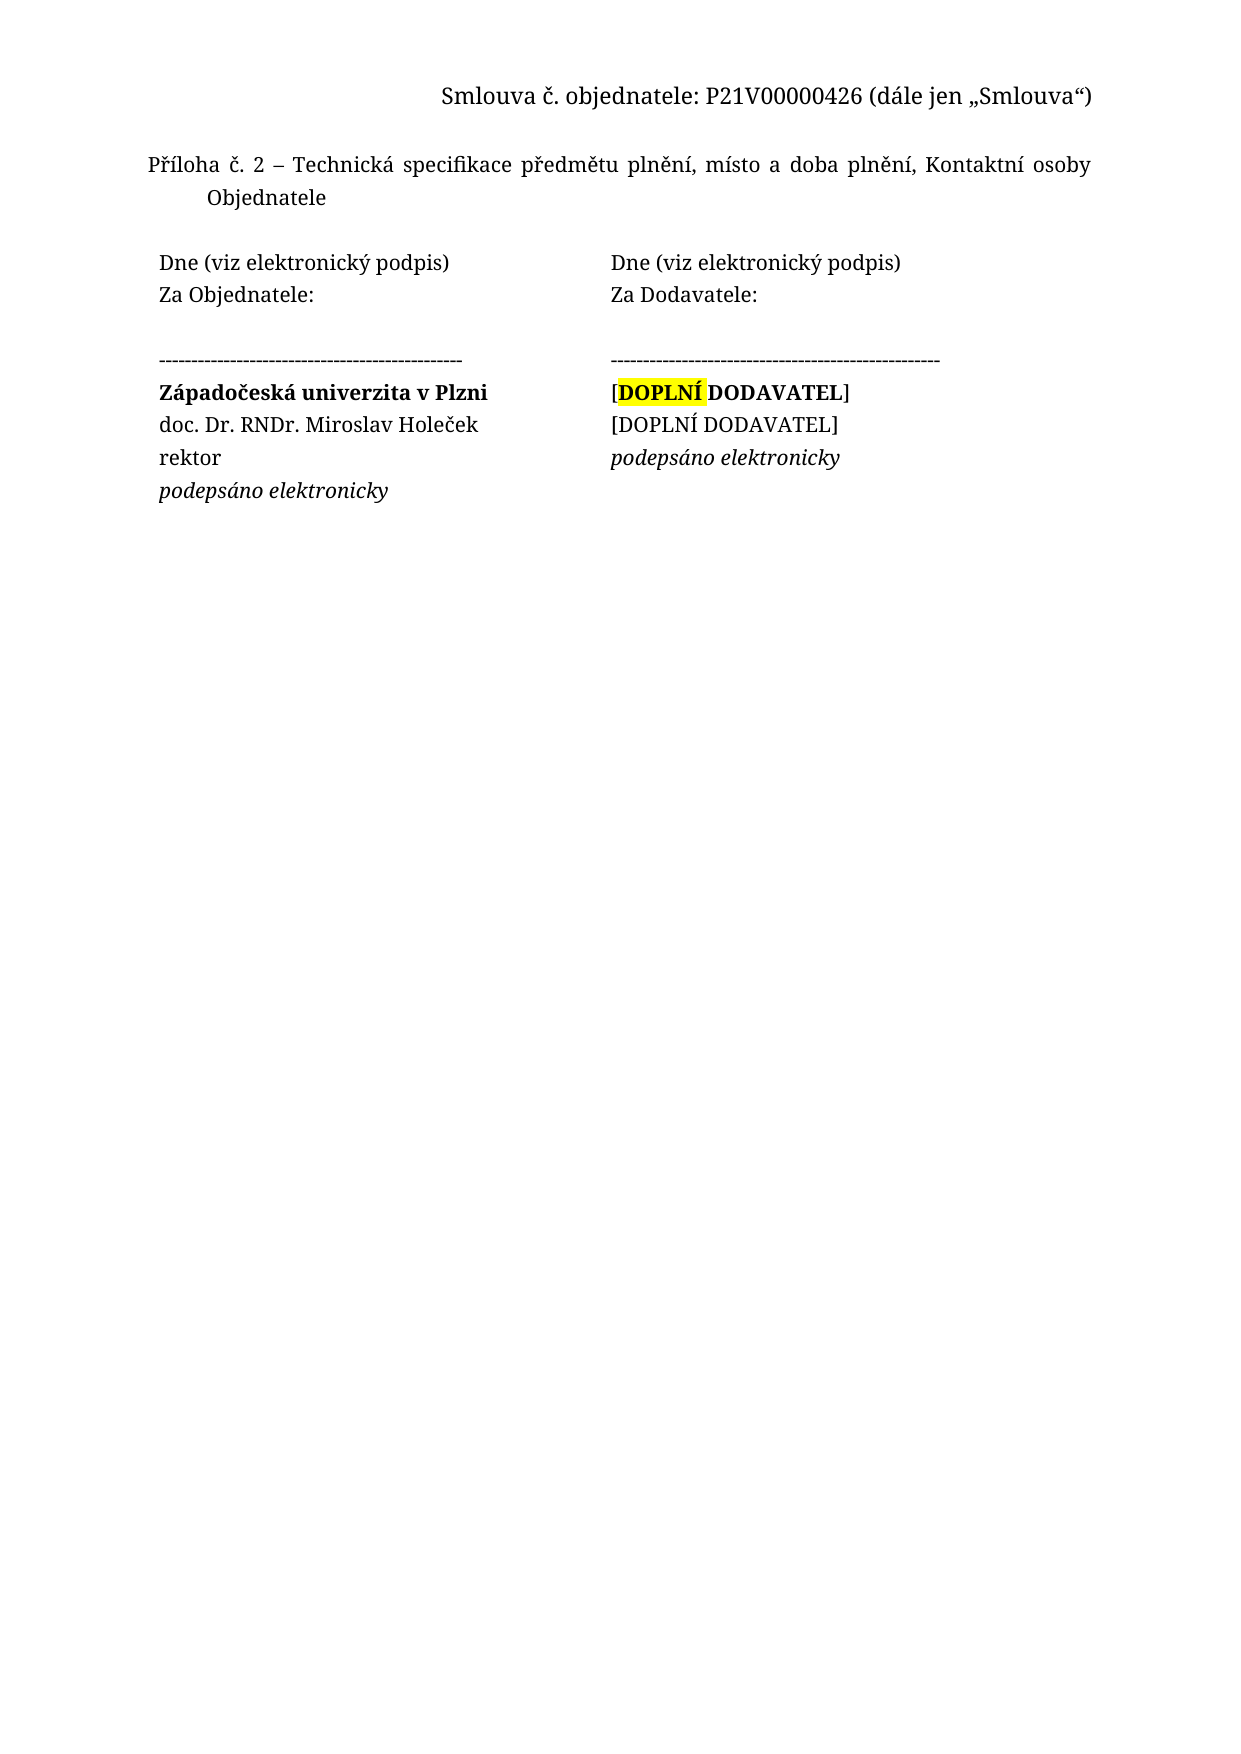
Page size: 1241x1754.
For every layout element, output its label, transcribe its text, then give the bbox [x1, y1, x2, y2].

table_header Dne (viz elektronický podpis) Za Dodavatele: --------------------------------------------------- [DOPLNÍ DODAVATEL] [DOPLNÍ DODAVATEL] podepsáno elektronicky [599, 248, 1051, 508]
text Příloha č. 2 – Technická specifikace předmětu plnění, místo a doba plnění, Kontaktní osoby Objednatele [148, 150, 1093, 211]
table_header Dne (viz elektronický podpis) Za Objednatele: ----------------------------------------------- Západočeská univerzita v Plzni doc. Dr. RNDr. Miroslav Holeček rektor podepsáno elektronicky [148, 248, 599, 508]
